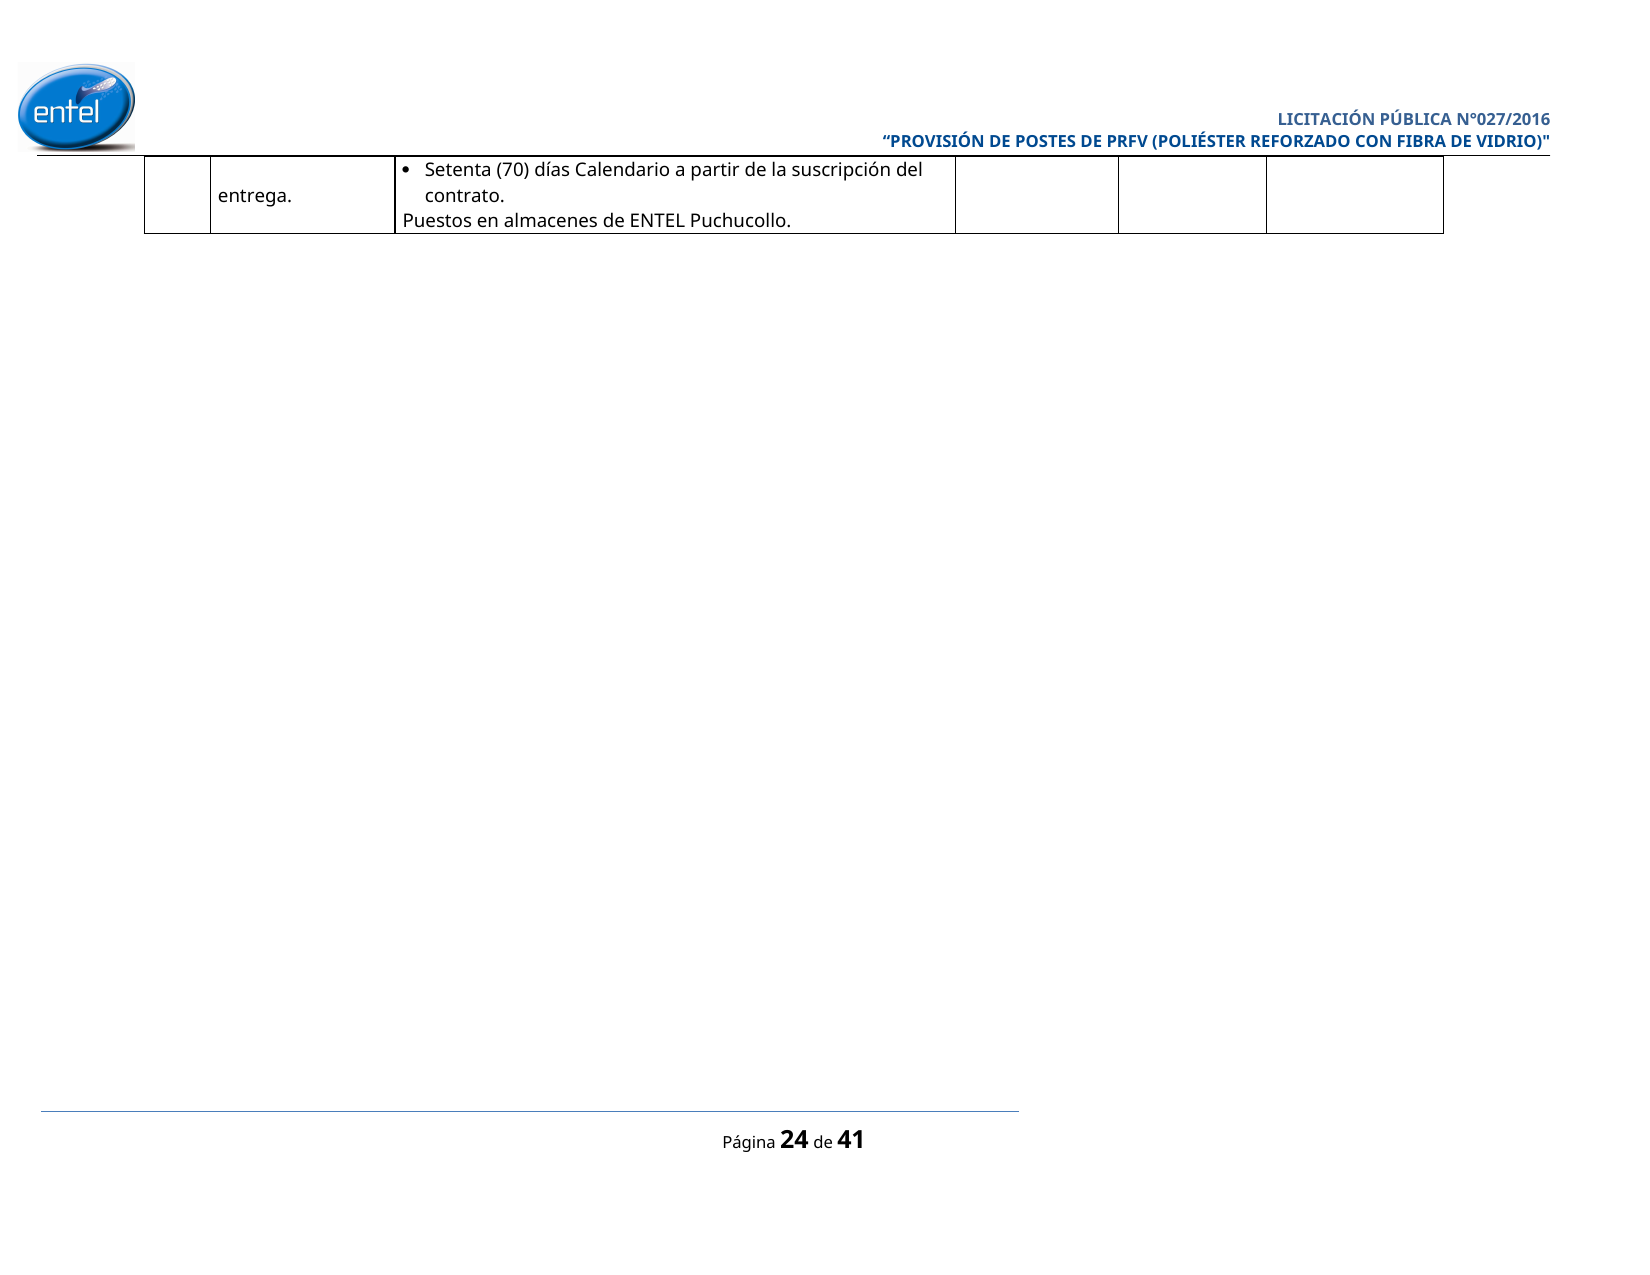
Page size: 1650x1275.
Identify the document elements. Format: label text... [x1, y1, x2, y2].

table_cell Tiempos Referenciales de entrega. [211, 157, 394, 233]
table_cell [1119, 157, 1266, 233]
table_cell 1. [145, 157, 210, 233]
table_cell [956, 157, 1118, 233]
table_cell [1267, 157, 1443, 233]
picture [17, 62, 135, 152]
